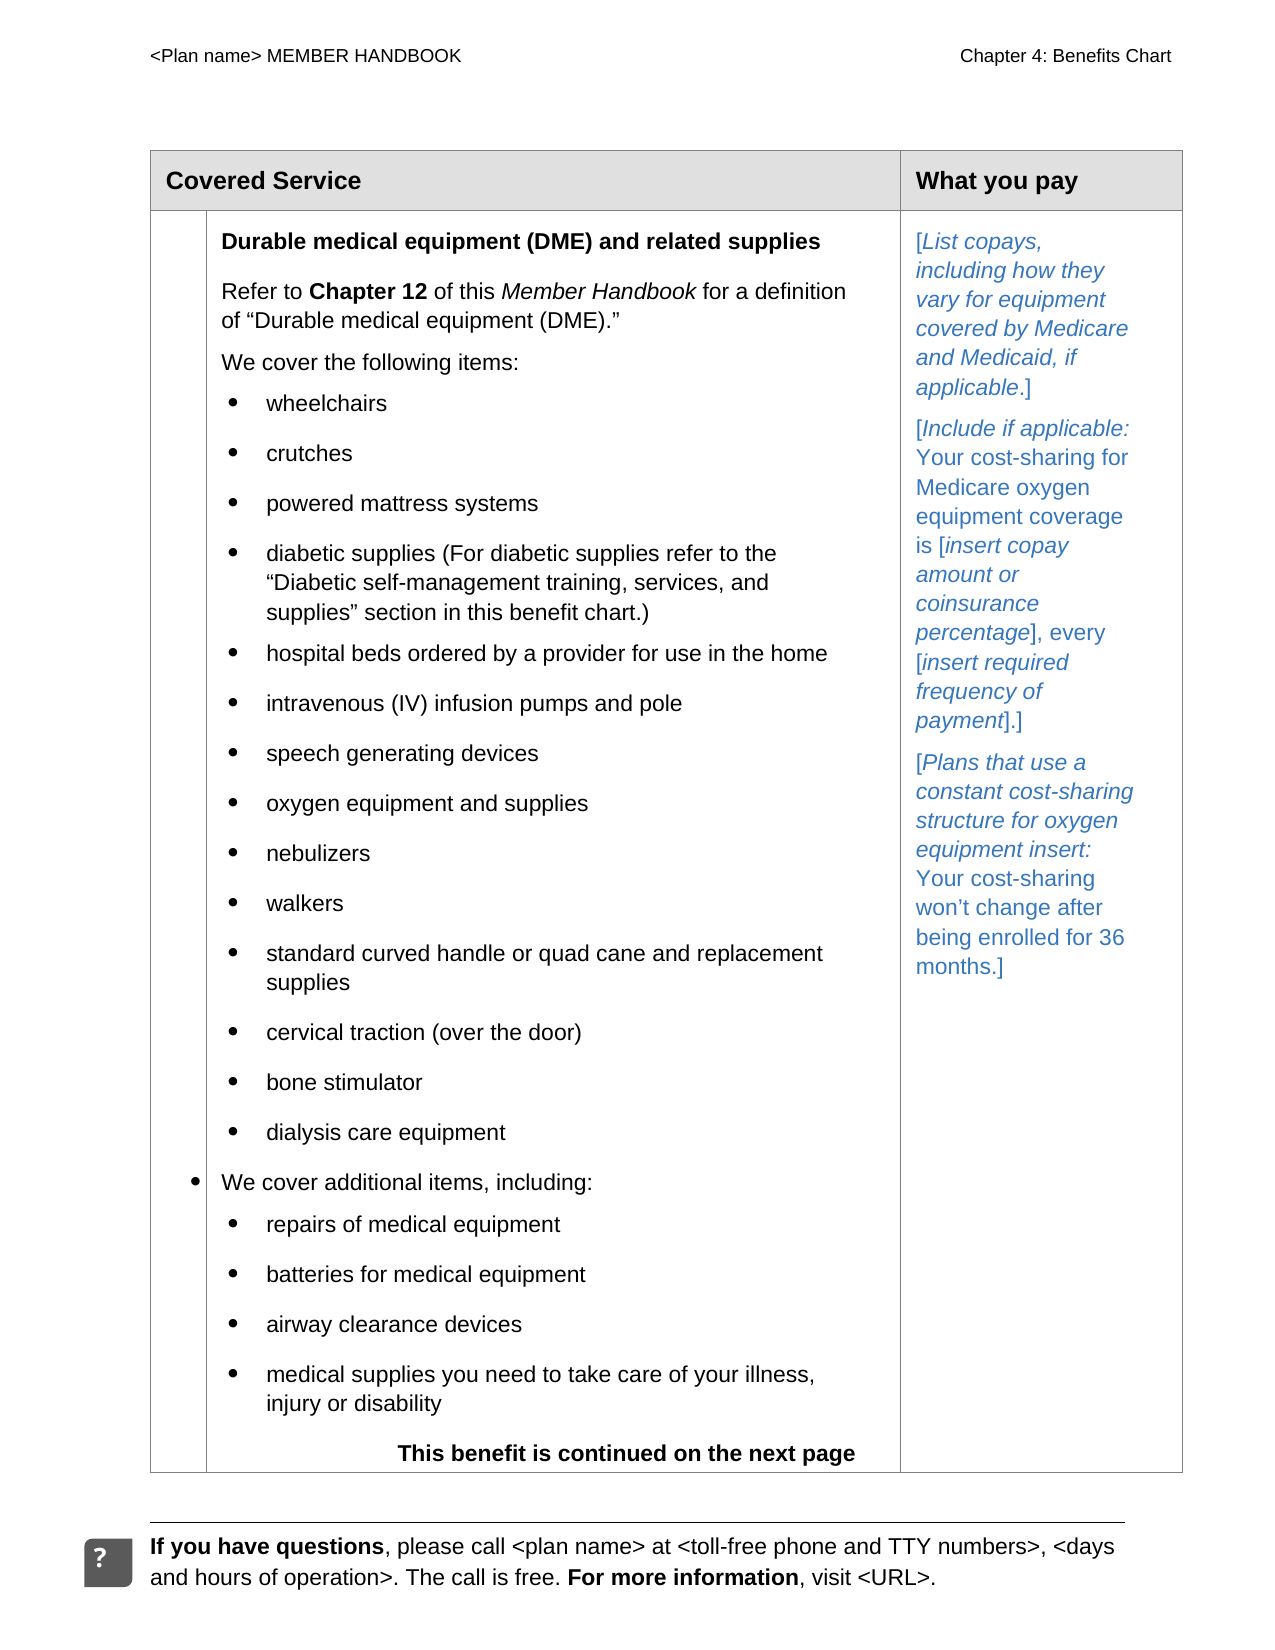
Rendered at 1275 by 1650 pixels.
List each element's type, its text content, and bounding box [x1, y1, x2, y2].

table_cell [List copays, including how they vary for equipment covered by Medicare and Medicaid, if applicable.] [Include if applicable: Your cost-sharing for Medicare oxygen equipment coverage is [insert copay amount or coinsurance percentage], every [insert required frequency of payment].] [Plans that use a constant cost-sharing structure for oxygen equipment insert: Your cost-sharing won’t change after being enrolled for 36 months.] [901, 211, 1182, 1472]
table_header What you pay [901, 151, 1182, 210]
table_cell [151, 211, 206, 1472]
table_cell Durable medical equipment (DME) and related supplies Refer to Chapter 12 of this Member Handbook for a definition of “Durable medical equipment (DME).” We cover the following items: wheelchairs crutches powered mattress systems diabetic supplies (For diabetic supplies refer to the “Diabetic self-management training, services, and supplies” section in this benefit chart.) hospital beds ordered by a provider for use in the home intravenous (IV) infusion pumps and pole speech generating devices oxygen equipment and supplies nebulizers walkers standard curved handle or quad cane and replacement supplies cervical traction (over the door) bone stimulator dialysis care equipment We cover additional items, including: repairs of medical equipment batteries for medical equipment airway clearance devices medical supplies you need to take care of your illness, injury or disability This benefit is continued on the next page [207, 211, 900, 1472]
table_header Covered Service [151, 151, 900, 210]
